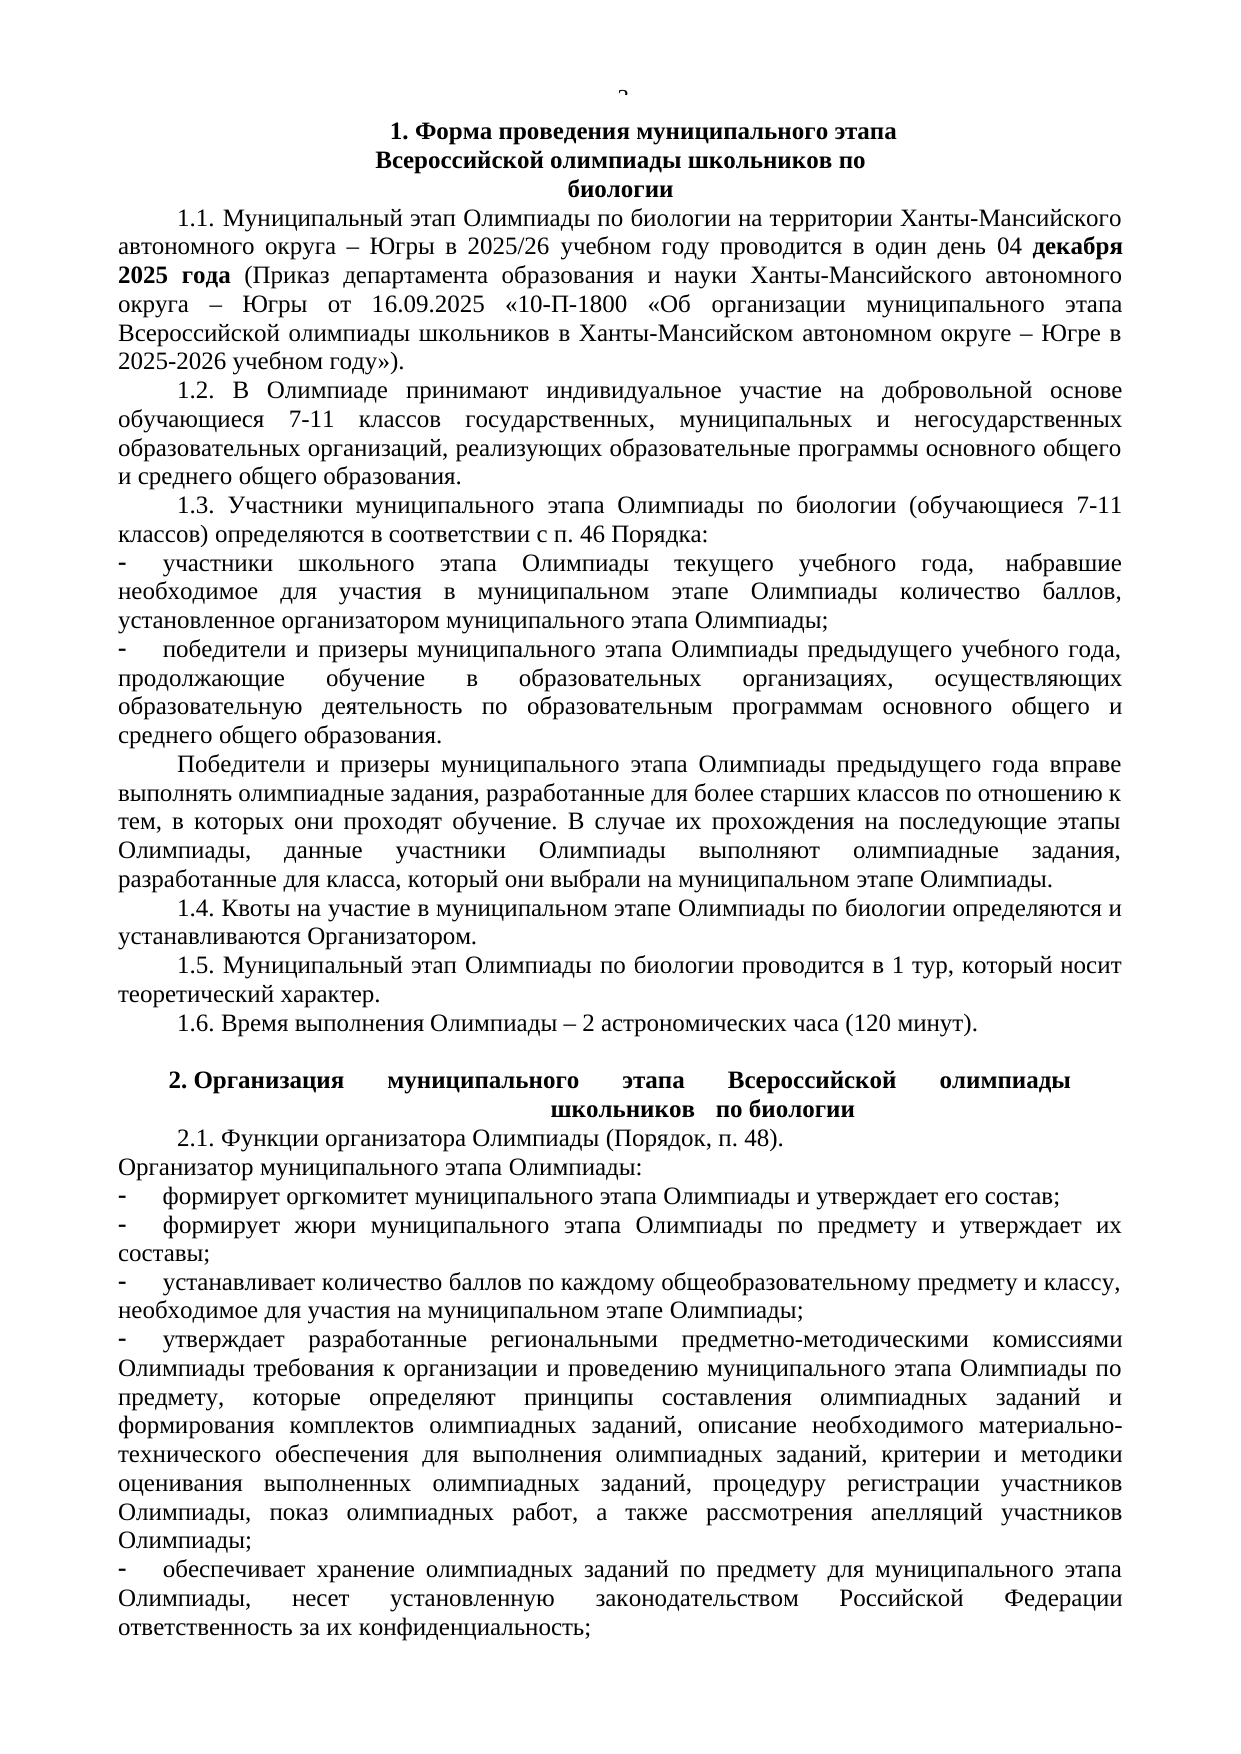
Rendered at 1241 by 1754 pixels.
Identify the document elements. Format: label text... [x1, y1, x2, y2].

list устанавливает количество баллов по каждому общеобразовательному предмету и классу, необходимое для участия на муниципальном этапе Олимпиады; [118, 1268, 1122, 1324]
list Время выполнения Олимпиады – 2 астрономических часа (120 минут). [177, 1008, 1146, 1036]
text Победители и призеры муниципального этапа Олимпиады предыдущего года вправе выполнять олимпиадные задания, разработанные для более старших классов по отношению к тем, в которых они проходят обучение. В случае их прохождения на последующие этапы Олимпиады, данные участники Олимпиады выполняют олимпиадные задания, разработанные для класса, который они выбрали на муниципальном этапе Олимпиады. [118, 749, 1122, 893]
list Квоты на участие в муниципальном этапе Олимпиады по биологии определяются и устанавливаются Организатором. [118, 893, 1122, 950]
list утверждает разработанные региональными предметно-методическими комиссиями Олимпиады требования к организации и проведению муниципального этапа Олимпиады по предмету, которые определяют принципы составления олимпиадных заданий и формирования комплектов олимпиадных заданий, описание необходимого материально- технического обеспечения для выполнения олимпиадных заданий, критерии и методики оценивания выполненных олимпиадных заданий, процедуру регистрации участников Олимпиады, показ олимпиадных работ, а также рассмотрения апелляций участников Олимпиады; [118, 1324, 1123, 1554]
list обеспечивает хранение олимпиадных заданий по предмету для муниципального этапа Олимпиады, несет установленную законодательством Российской Федерации ответственность за их конфиденциальность; [118, 1554, 1122, 1641]
list Муниципальный этап Олимпиады по биологии проводится в 1 тур, который носит теоретический характер. [118, 950, 1122, 1008]
list В Олимпиаде принимают индивидуальное участие на добровольной основе обучающиеся 7-11 классов государственных, муниципальных и негосударственных образовательных организаций, реализующих образовательные программы основного общего и среднего общего образования. [118, 375, 1122, 490]
list Муниципальный этап Олимпиады по биологии на территории Ханты-Мансийского автономного округа – Югры в 2025/26 учебном году проводится в один день 04 декабря 2025 года (Приказ департамента образования и науки Ханты-Мансийского автономного округа – Югры от 16.09.2025 «10-П-1800 «Об организации муниципального этапа Всероссийской олимпиады школьников в Ханты-Мансийском автономном округе – Югре в 2025-2026 учебном году»). [118, 203, 1123, 375]
subtitle Организация муниципального этапа Всероссийской олимпиады школьников по биологии [168, 1065, 1072, 1123]
list Функции организатора Олимпиады (Порядок, п. 48). Организатор муниципального этапа Олимпиады: [118, 1123, 784, 1180]
list формирует оргкомитет муниципального этапа Олимпиады и утверждает его состав; [118, 1180, 1146, 1211]
list победители и призеры муниципального этапа Олимпиады предыдущего учебного года, продолжающие обучение в образовательных организациях, осуществляющих образовательную деятельность по образовательным программам основного общего и среднего общего образования. [118, 634, 1122, 749]
list Участники муниципального этапа Олимпиады по биологии (обучающиеся 7-11 классов) определяются в соответствии с п. 46 Порядка: [118, 490, 1122, 548]
list формирует жюри муниципального этапа Олимпиады по предмету и утверждает их составы; [118, 1211, 1122, 1267]
subtitle Форма проведения муниципального этапа Всероссийской олимпиады школьников по биологии [320, 116, 920, 203]
list участники школьного этапа Олимпиады текущего учебного года, набравшие необходимое для участия в муниципальном этапе Олимпиады количество баллов, установленное организатором муниципального этапа Олимпиады; [118, 548, 1122, 634]
